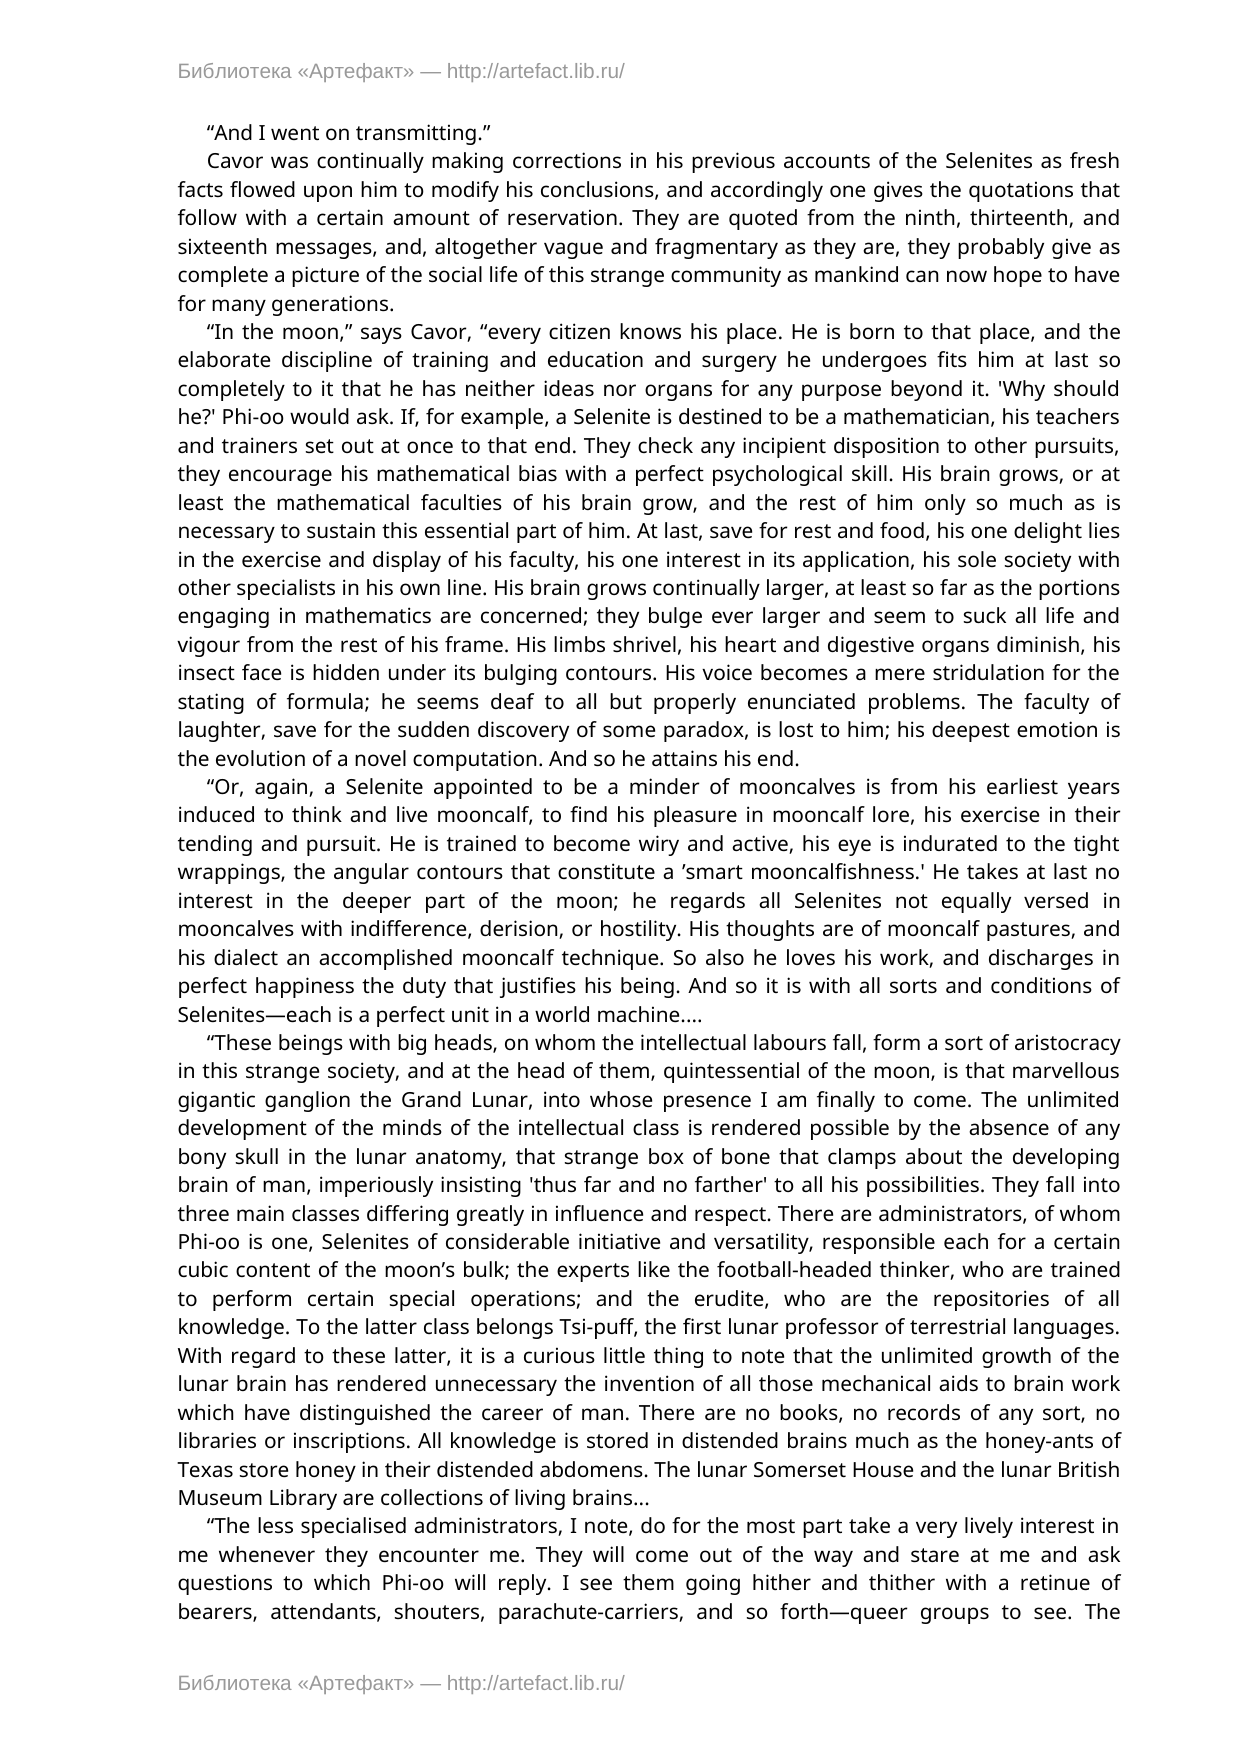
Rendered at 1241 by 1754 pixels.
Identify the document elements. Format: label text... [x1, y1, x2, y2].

text “These beings with big heads, on whom the intellectual labours fall, form a sort of aristocracy in this strange society, and at the head of them, quintessential of the moon, is that marvellous gigantic ganglion the Grand Lunar, into whose presence I am finally to come. The unlimited development of the minds of the intellectual class is rendered possible by the absence of any bony skull in the lunar anatomy, that strange box of bone that clamps about the developing brain of man, imperiously insisting 'thus far and no farther' to all his possibilities. They fall into three main classes differing greatly in influence and respect. There are administrators, of whom Phi-oo is one, Selenites of considerable initiative and versatility, responsible each for a certain cubic content of the moon’s bulk; the experts like the football-headed thinker, who are trained to perform certain special operations; and the erudite, who are the repositories of all knowledge. To the latter class belongs Tsi-puff, the first lunar professor of terrestrial languages. With regard to these latter, it is a curious little thing to note that the unlimited growth of the lunar brain has rendered unnecessary the invention of all those mechanical aids to brain work which have distinguished the career of man. There are no books, no records of any sort, no libraries or inscriptions. All knowledge is stored in distended brains much as the honey-ants of Texas store honey in their distended abdomens. The lunar Somerset House and the lunar British Museum Library are collections of living brains... [177, 1028, 1122, 1512]
text Cavor was continually making corrections in his previous accounts of the Selenites as fresh facts flowed upon him to modify his conclusions, and accordingly one gives the quotations that follow with a certain amount of reservation. They are quoted from the ninth, thirteenth, and sixteenth messages, and, altogether vague and fragmentary as they are, they probably give as complete a picture of the social life of this strange community as mankind can now hope to have for many generations. [177, 147, 1122, 317]
text “In the moon,” says Cavor, “every citizen knows his place. He is born to that place, and the elaborate discipline of training and education and surgery he undergoes fits him at last so completely to it that he has neither ideas nor organs for any purpose beyond it. 'Why should he?' Phi-oo would ask. If, for example, a Selenite is destined to be a mathematician, his teachers and trainers set out at once to that end. They check any incipient disposition to other pursuits, they encourage his mathematical bias with a perfect psychological skill. His brain grows, or at least the mathematical faculties of his brain grow, and the rest of him only so much as is necessary to sustain this essential part of him. At last, save for rest and food, his one delight lies in the exercise and display of his faculty, his one interest in its application, his sole society with other specialists in his own line. His brain grows continually larger, at least so far as the portions engaging in mathematics are concerned; they bulge ever larger and seem to suck all life and vigour from the rest of his frame. His limbs shrivel, his heart and digestive organs diminish, his insect face is hidden under its bulging contours. His voice becomes a mere stridulation for the stating of formula; he seems deaf to all but properly enunciated problems. The faculty of laughter, save for the sudden discovery of some paradox, is lost to him; his deepest emotion is the evolution of a novel computation. And so he attains his end. [177, 317, 1122, 772]
text “Or, again, a Selenite appointed to be a minder of mooncalves is from his earliest years induced to think and live mooncalf, to find his pleasure in mooncalf lore, his exercise in their tending and pursuit. He is trained to become wiry and active, his eye is indurated to the tight wrappings, the angular contours that constitute a ’smart mooncalfishness.' He takes at last no interest in the deeper part of the moon; he regards all Selenites not equally versed in mooncalves with indifference, derision, or hostility. His thoughts are of mooncalf pastures, and his dialect an accomplished mooncalf technique. So also he loves his work, and discharges in perfect happiness the duty that justifies his being. And so it is with all sorts and conditions of Selenites—each is a perfect unit in a world machine.... [177, 772, 1122, 1028]
text “And I went on transmitting.” [177, 118, 1122, 147]
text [177, 1512, 1122, 1625]
